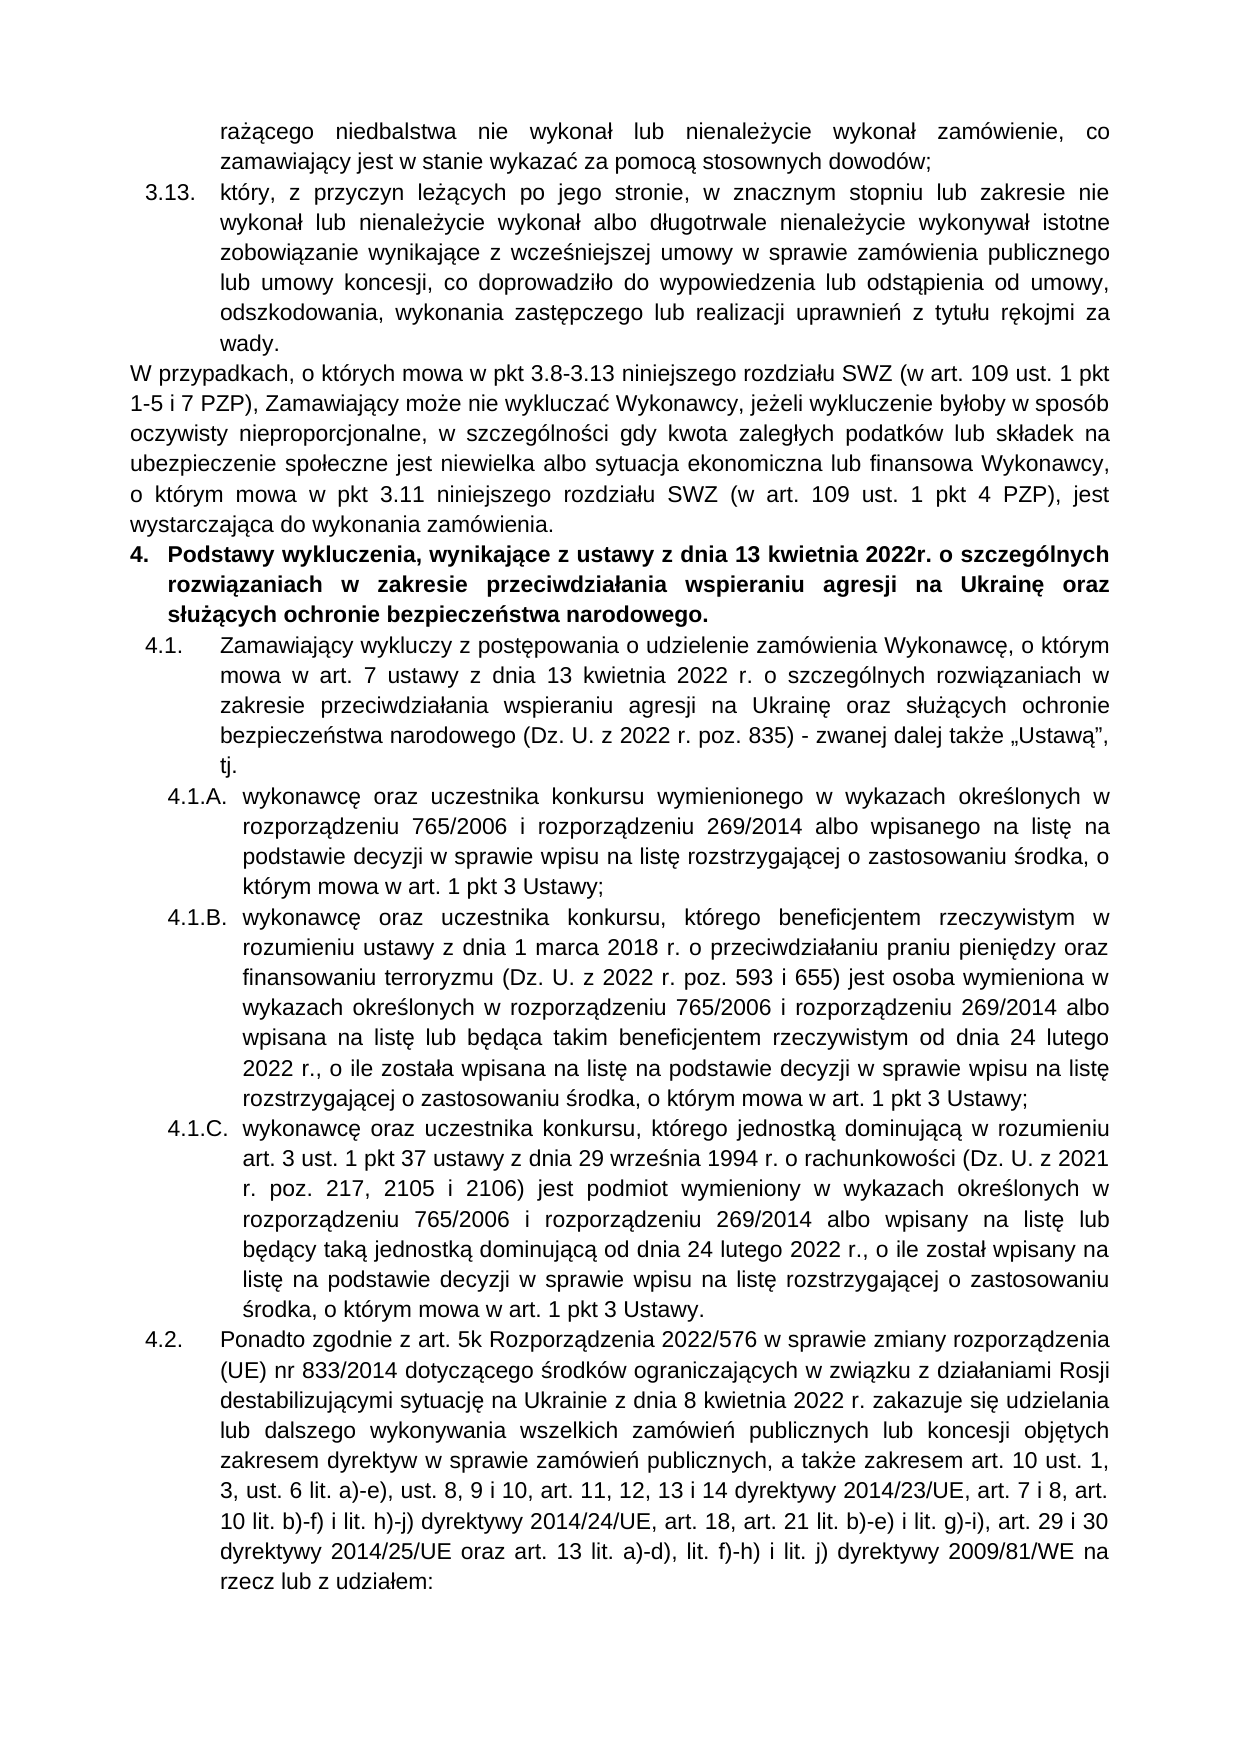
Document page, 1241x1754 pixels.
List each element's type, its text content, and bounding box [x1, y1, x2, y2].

list który, z przyczyn leżących po jego stronie, w znacznym stopniu lub zakresie nie wykonał lub nienależycie wykonał albo długotrwale nienależycie wykonywał istotne zobowiązanie wynikające z wcześniejszej umowy w sprawie zamówienia publicznego lub umowy koncesji, co doprowadziło do wypowiedzenia lub odstąpienia od umowy, odszkodowania, wykonania zastępczego lub realizacji uprawnień z tytułu rękojmi za wady. [145, 178, 1110, 356]
list wykonawcę oraz uczestnika konkursu wymienionego w wykazach określonych w rozporządzeniu 765/2006 i rozporządzeniu 269/2014 albo wpisanego na listę na podstawie decyzji w sprawie wpisu na listę rozstrzygającej o zastosowaniu środka, o którym mowa w art. 1 pkt 3 Ustawy; [167, 783, 1110, 900]
list Zamawiający wykluczy z postępowania o udzielenie zamówienia Wykonawcę, o którym mowa w art. 7 ustawy z dnia 13 kwietnia 2022 r. o szczególnych rozwiązaniach w zakresie przeciwdziałania wspieraniu agresji na Ukrainę oraz służących ochronie bezpieczeństwa narodowego (Dz. U. z 2022 r. poz. 835) - zwanej dalej także „Ustawą”, tj. [145, 632, 1110, 779]
list wykonawcę oraz uczestnika konkursu, którego jednostką dominującą w rozumieniu art. 3 ust. 1 pkt 37 ustawy z dnia 29 września 1994 r. o rachunkowości (Dz. U. z 2021 r. poz. 217, 2105 i 2106) jest podmiot wymieniony w wykazach określonych w rozporządzeniu 765/2006 i rozporządzeniu 269/2014 albo wpisany na listę lub będący taką jednostką dominującą od dnia 24 lutego 2022 r., o ile został wpisany na listę na podstawie decyzji w sprawie wpisu na listę rozstrzygającej o zastosowaniu środka, o którym mowa w art. 1 pkt 3 Ustawy. [167, 1115, 1110, 1323]
list wykonawcę oraz uczestnika konkursu, którego beneficjentem rzeczywistym w rozumieniu ustawy z dnia 1 marca 2018 r. o przeciwdziałaniu praniu pieniędzy oraz finansowaniu terroryzmu (Dz. U. z 2022 r. poz. 593 i 655) jest osoba wymieniona w wykazach określonych w rozporządzeniu 765/2006 i rozporządzeniu 269/2014 albo wpisana na listę lub będąca takim beneficjentem rzeczywistym od dnia 24 lutego 2022 r., o ile została wpisana na listę na podstawie decyzji w sprawie wpisu na listę rozstrzygającej o zastosowaniu środka, o którym mowa w art. 1 pkt 3 Ustawy; [167, 903, 1110, 1111]
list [145, 118, 1110, 175]
list Podstawy wykluczenia, wynikające z ustawy z dnia 13 kwietnia 2022r. o szczególnych rozwiązaniach w zakresie przeciwdziałania wspieraniu agresji na Ukrainę oraz służących ochronie bezpieczeństwa narodowego. [130, 541, 1110, 628]
list Ponadto zgodnie z art. 5k Rozporządzenia 2022/576 w sprawie zmiany rozporządzenia (UE) nr 833/2014 dotyczącego środków ograniczających w związku z działaniami Rosji destabilizującymi sytuację na Ukrainie z dnia 8 kwietnia 2022 r. zakazuje się udzielania lub dalszego wykonywania wszelkich zamówień publicznych lub koncesji objętych zakresem dyrektyw w sprawie zamówień publicznych, a także zakresem art. 10 ust. 1, 3, ust. 6 lit. a)-e), ust. 8, 9 i 10, art. 11, 12, 13 i 14 dyrektywy 2014/23/UE, art. 7 i 8, art. 10 lit. b)-f) i lit. h)-j) dyrektywy 2014/24/UE, art. 18, art. 21 lit. b)-e) i lit. g)-i), art. 29 i 30 dyrektywy 2014/25/UE oraz art. 13 lit. a)-d), lit. f)-h) i lit. j) dyrektywy 2009/81/WE na rzecz lub z udziałem: [145, 1326, 1110, 1594]
text W przypadkach, o których mowa w pkt 3.8-3.13 niniejszego rozdziału SWZ (w art. 109 ust. 1 pkt 1-5 i 7 PZP), Zamawiający może nie wykluczać Wykonawcy, jeżeli wykluczenie byłoby w sposób oczywisty nieproporcjonalne, w szczególności gdy kwota zaległych podatków lub składek na ubezpieczenie społeczne jest niewielka albo sytuacja ekonomiczna lub finansowa Wykonawcy, o którym mowa w pkt 3.11 niniejszego rozdziału SWZ (w art. 109 ust. 1 pkt 4 PZP), jest wystarczająca do wykonania zamówienia. [130, 360, 1110, 537]
